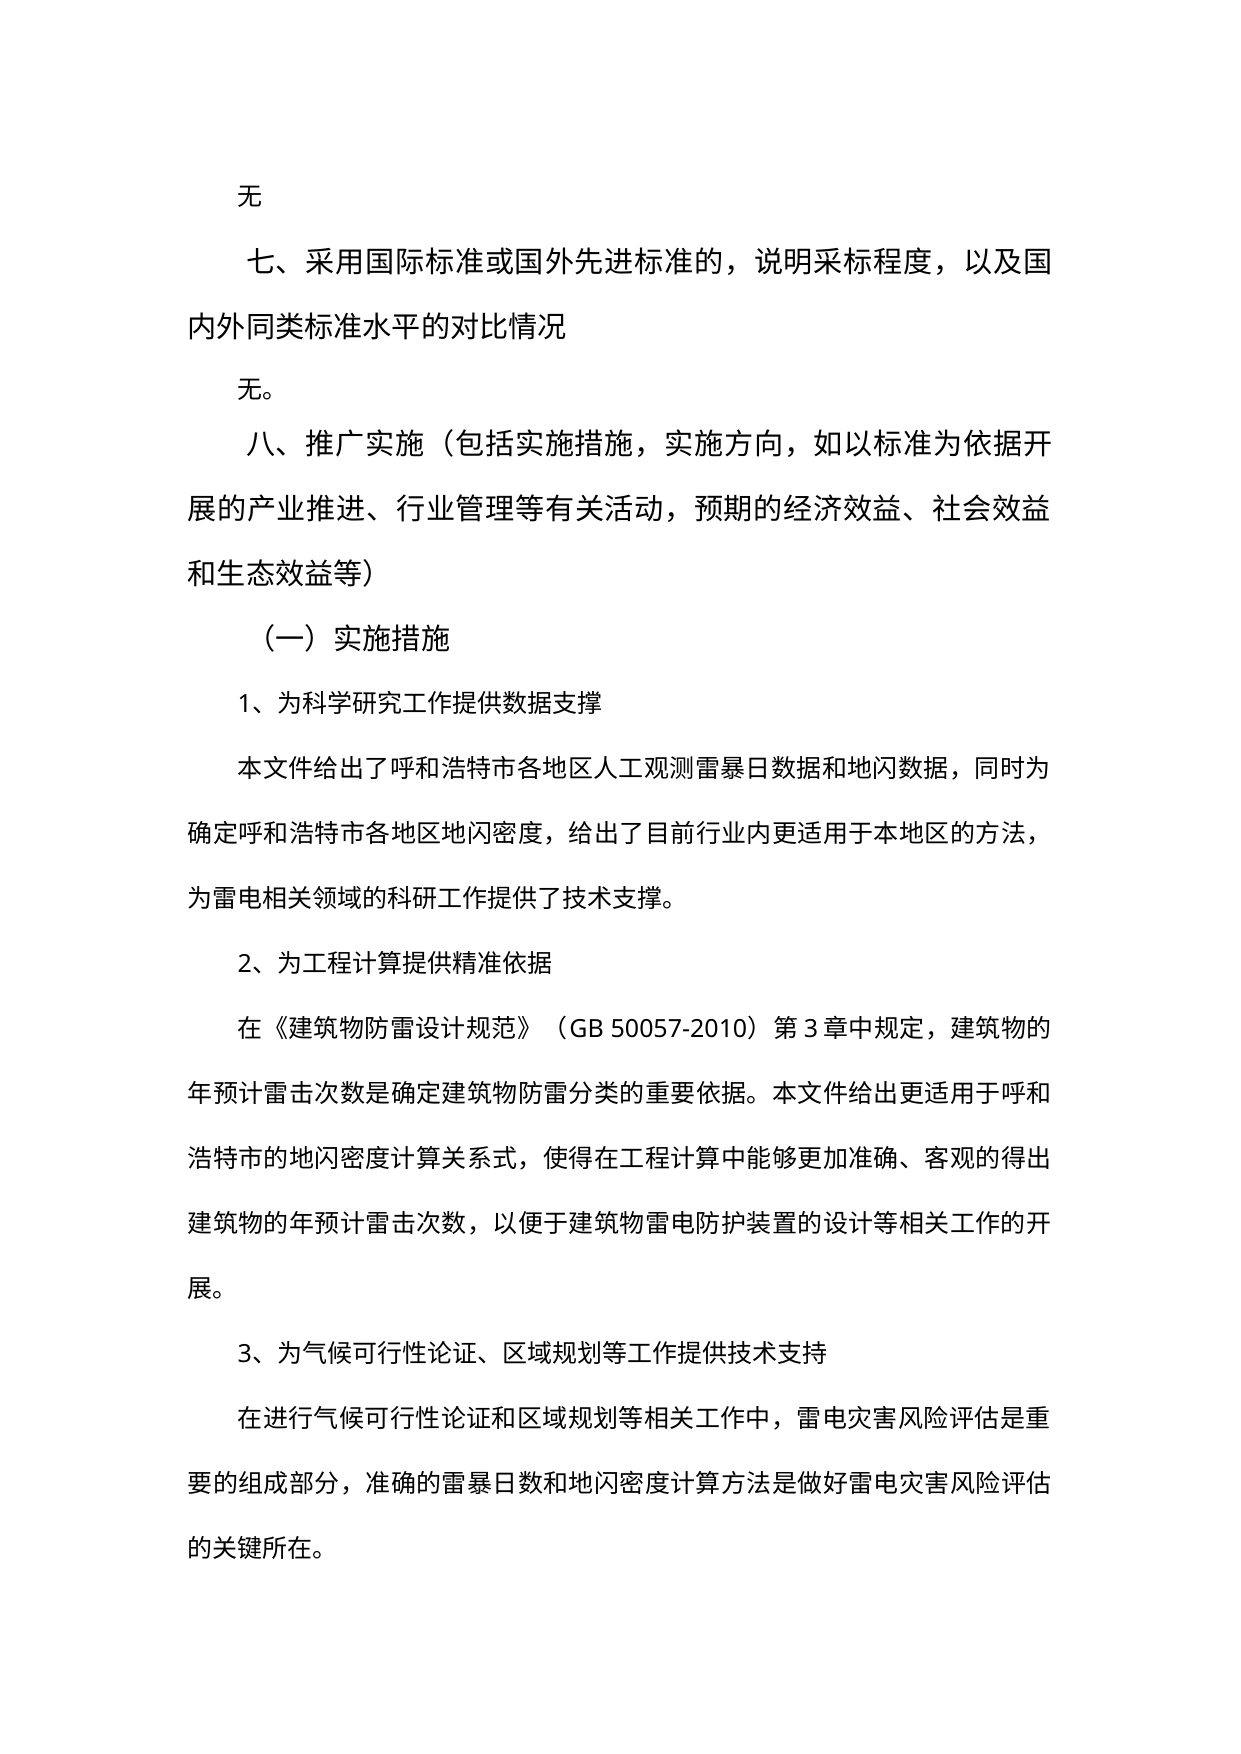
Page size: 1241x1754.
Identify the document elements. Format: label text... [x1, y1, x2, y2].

text 八、推广实施（包括实施措施，实施方向，如以标准为依据开展的产业推进、行业管理等有关活动，预期的经济效益、社会效益和生态效益等） [187, 409, 1053, 604]
text 在《建筑物防雷设计规范》（GB 50057-2010）第3章中规定，建筑物的年预计雷击次数是确定建筑物防雷分类的重要依据。本文件给出更适用于呼和浩特市的地闪密度计算关系式，使得在工程计算中能够更加准确、客观的得出建筑物的年预计雷击次数，以便于建筑物雷电防护装置的设计等相关工作的开展。 [187, 994, 1053, 1319]
text 无 [187, 162, 1053, 227]
text 在进行气候可行性论证和区域规划等相关工作中，雷电灾害风险评估是重要的组成部分，准确的雷暴日数和地闪密度计算方法是做好雷电灾害风险评估的关键所在。 [187, 1384, 1053, 1579]
text 3、为气候可行性论证、区域规划等工作提供技术支持 [187, 1319, 1053, 1384]
text 1、为科学研究工作提供数据支撑 [187, 669, 1053, 734]
text 2、为工程计算提供精准依据 [187, 929, 1053, 994]
text 无。 [187, 357, 1053, 409]
text （一）实施措施 [187, 604, 1053, 669]
text 本文件给出了呼和浩特市各地区人工观测雷暴日数据和地闪数据，同时为确定呼和浩特市各地区地闪密度，给出了目前行业内更适用于本地区的方法，为雷电相关领域的科研工作提供了技术支撑。 [187, 734, 1053, 929]
text 七、采用国际标准或国外先进标准的，说明采标程度，以及国内外同类标准水平的对比情况 [187, 227, 1053, 357]
